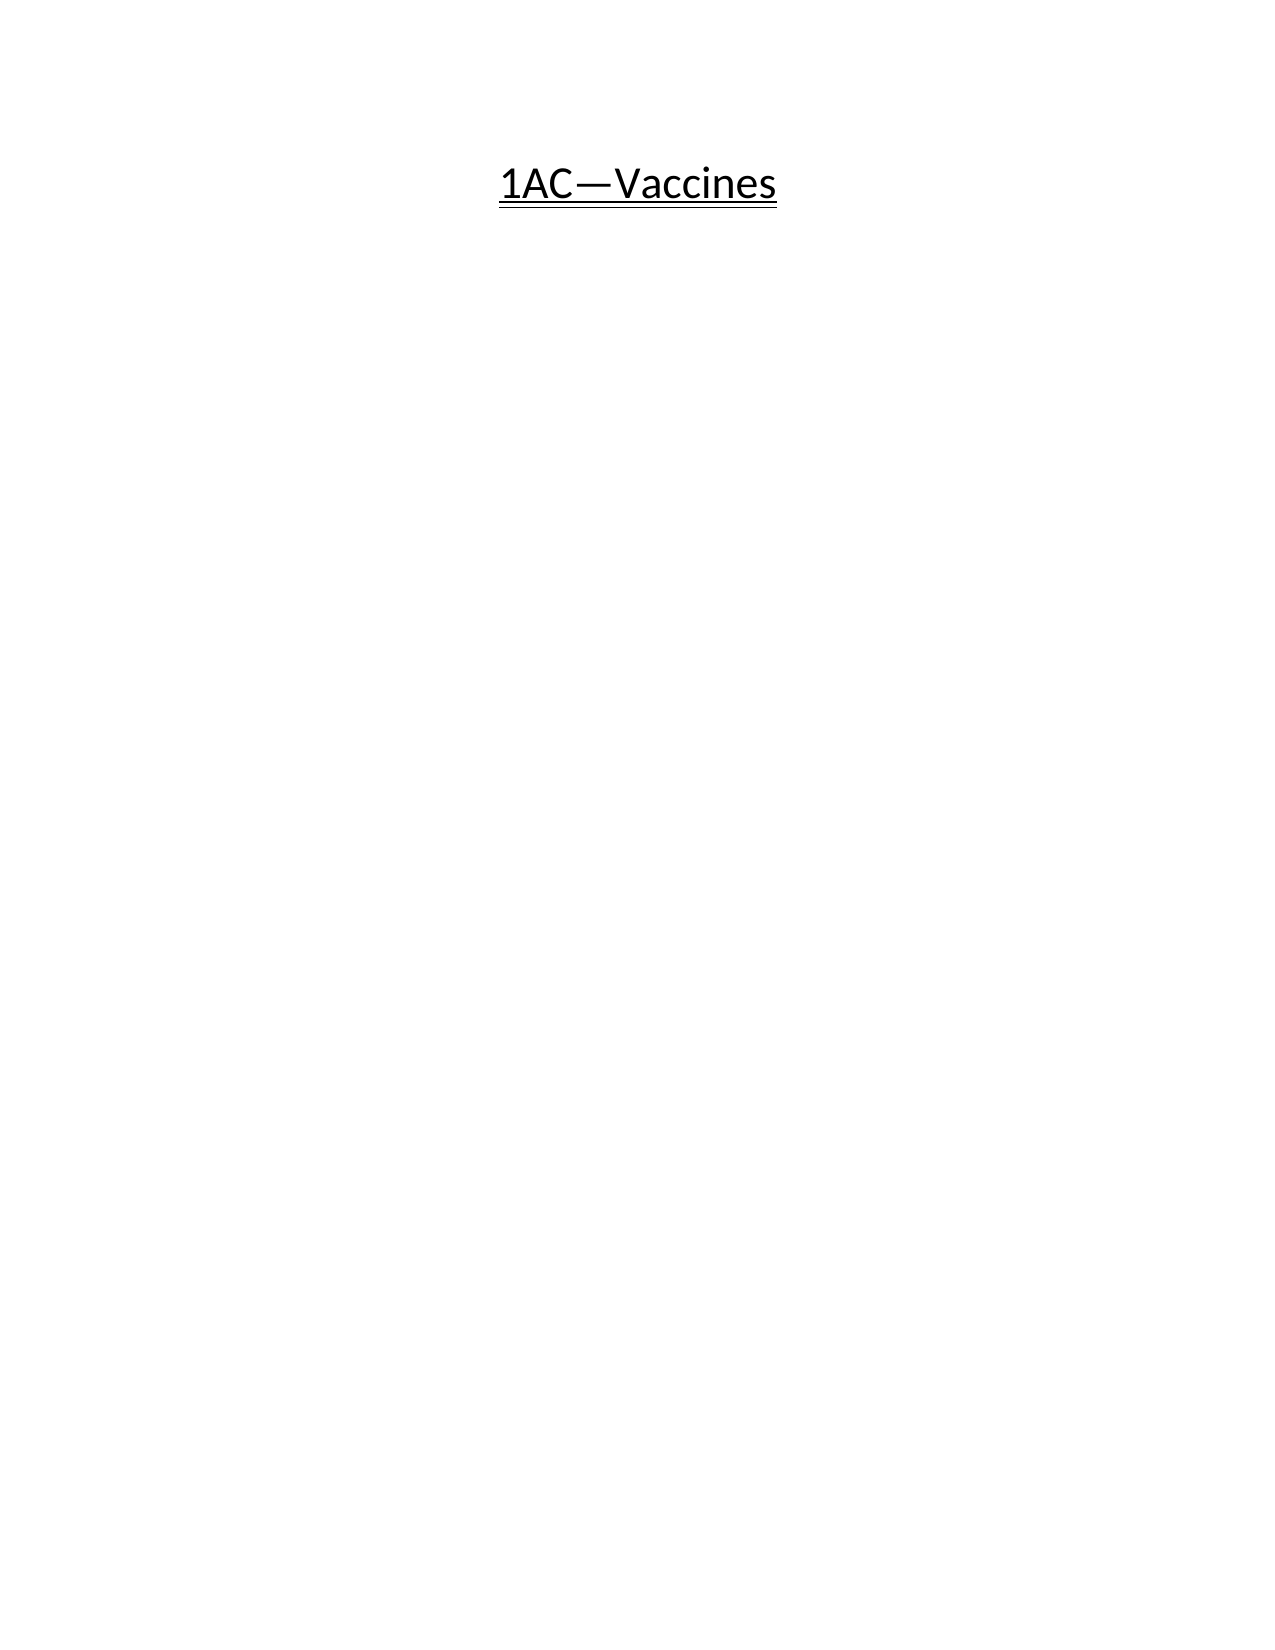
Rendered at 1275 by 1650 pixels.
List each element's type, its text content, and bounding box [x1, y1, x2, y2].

subtitle 1AC—Vaccines [150, 154, 1125, 210]
